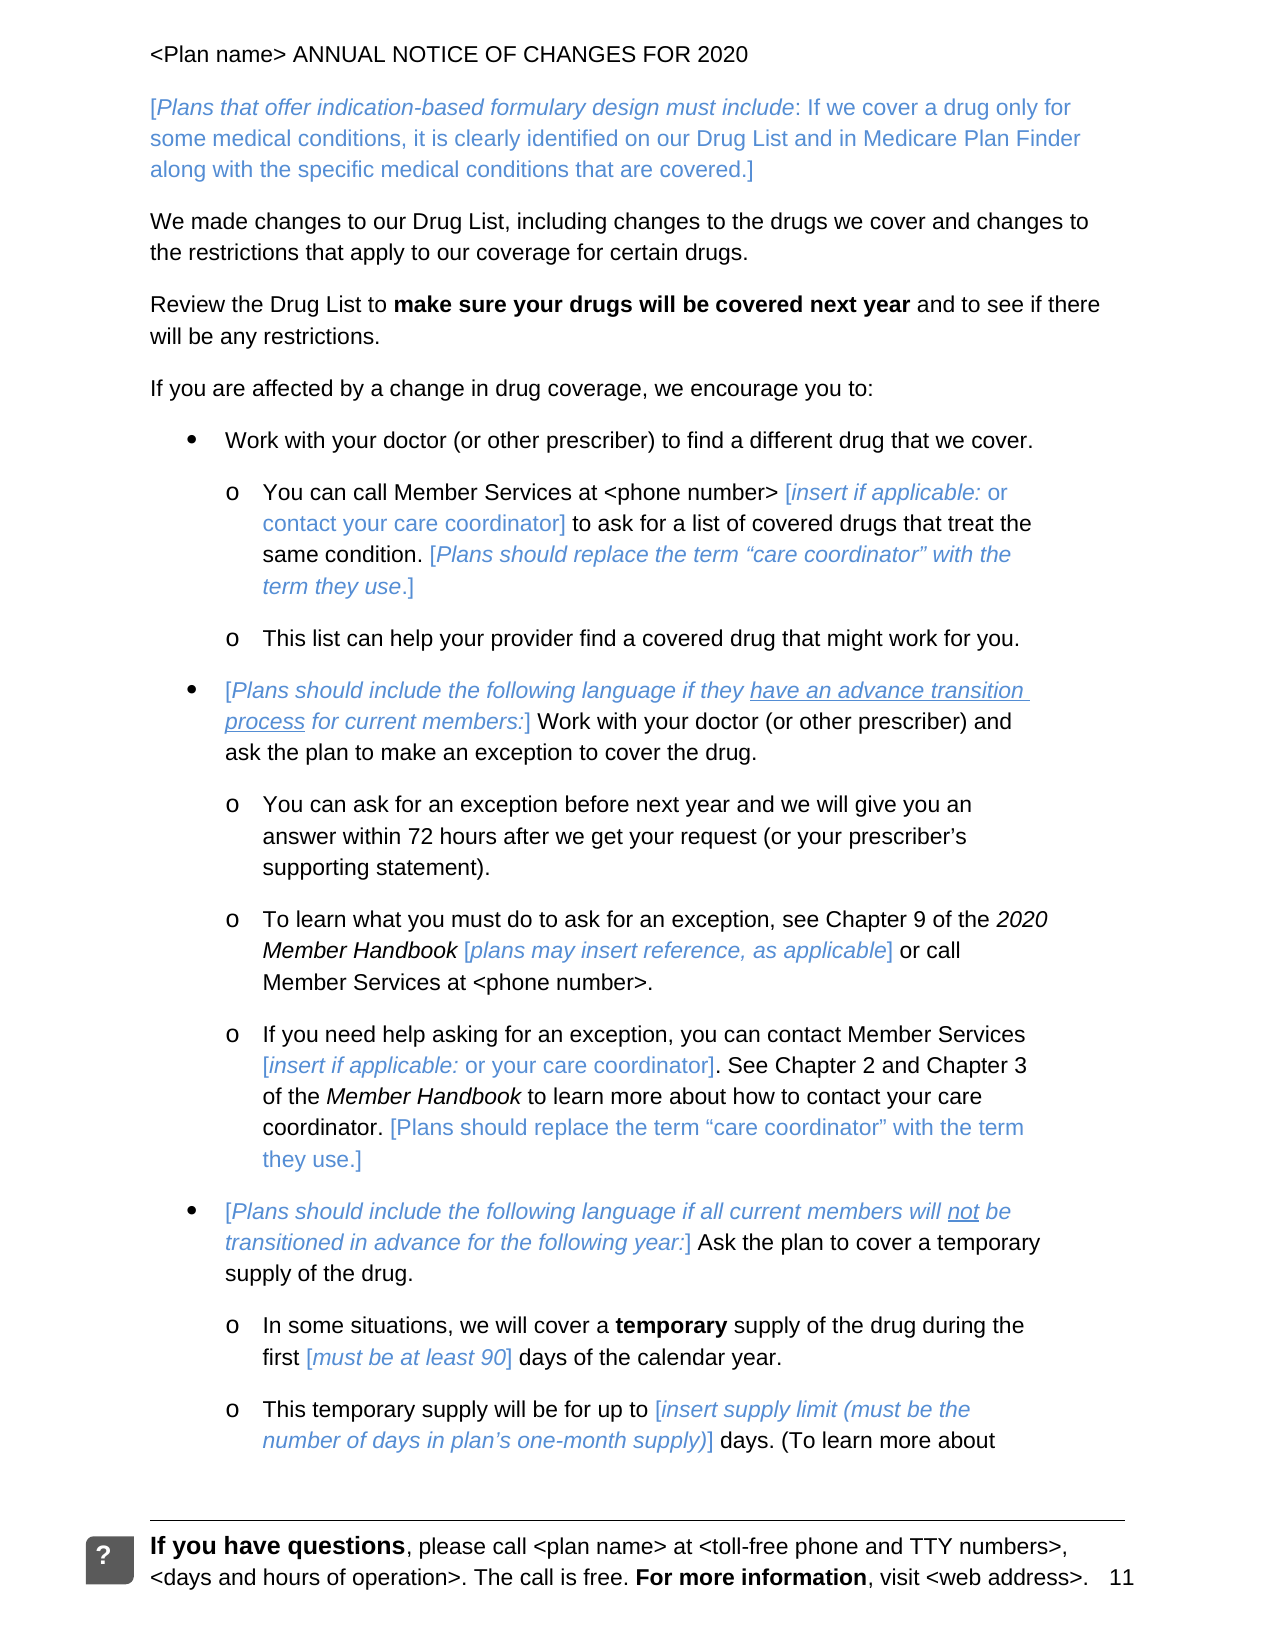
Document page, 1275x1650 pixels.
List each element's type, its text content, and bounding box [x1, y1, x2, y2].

text If you are affected by a change in drug coverage, we encourage you to: [150, 371, 1125, 402]
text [225, 1392, 1050, 1454]
list Work with your doctor (or other prescriber) to find a different drug that we cover. [187, 423, 1050, 454]
text [Plans that offer indication-based formulary design must include: If we cover a drug only for some medical conditions, it is clearly identified on our Drug List and in Medicare Plan Finder along with the specific medical conditions that are covered.] [150, 90, 1125, 184]
text In some situations, we will cover a temporary supply of the drug during the first [must be at least 90] days of the calendar year. [225, 1309, 1050, 1371]
text To learn what you must do to ask for an exception, see Chapter 9 of the 2020 Member Handbook [plans may insert reference, as applicable] or call Member Services at <phone number>. [225, 902, 1050, 996]
list [Plans should include the following language if they have an advance transition process for current members:] Work with your doctor (or other prescriber) and ask the plan to make an exception to cover the drug. [187, 673, 1050, 767]
text You can ask for an exception before next year and we will give you an answer within 72 hours after we get your request (or your prescriber’s supporting statement). [225, 788, 1050, 882]
text We made changes to our Drug List, including changes to the drugs we cover and changes to the restrictions that apply to our coverage for certain drugs. [150, 204, 1125, 267]
text You can call Member Services at <phone number> [insert if applicable: or contact your care coordinator] to ask for a list of covered drugs that treat the same condition. [Plans should replace the term “care coordinator” with the term they use.] [225, 475, 1050, 600]
text If you need help asking for an exception, you can contact Member Services [insert if applicable: or your care coordinator]. See Chapter 2 and Chapter 3 of the Member Handbook to learn more about how to contact your care coordinator. [Plans should replace the term “care coordinator” with the term they use.] [225, 1017, 1050, 1173]
list [Plans should include the following language if all current members will not be transitioned in advance for the following year:] Ask the plan to cover a temporary supply of the drug. [187, 1194, 1050, 1288]
text Review the Drug List to make sure your drugs will be covered next year and to see if there will be any restrictions. [150, 288, 1125, 350]
text This list can help your provider find a covered drug that might work for you. [225, 621, 1050, 652]
